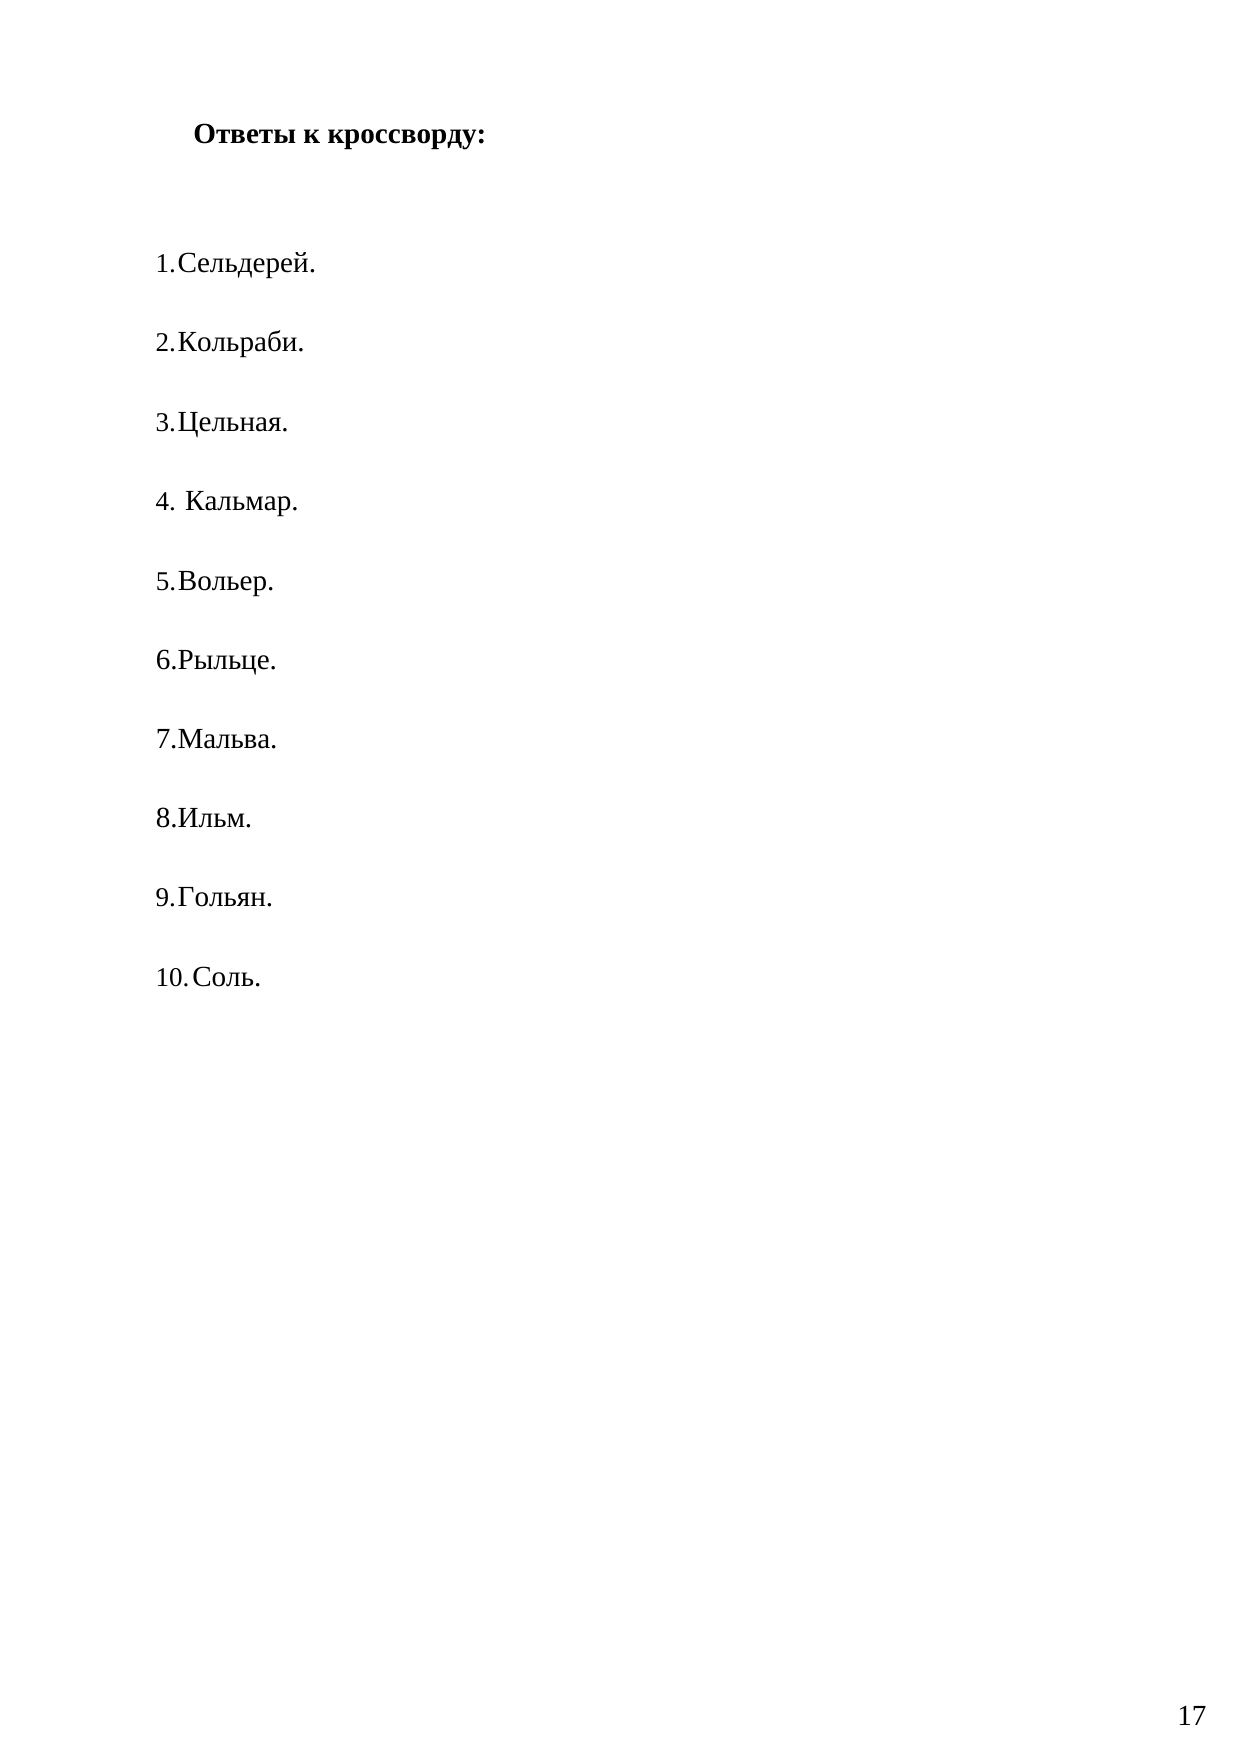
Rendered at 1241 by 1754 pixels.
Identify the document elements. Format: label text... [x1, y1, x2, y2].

list Сельдерей. [155, 245, 316, 278]
list Гольян. [155, 879, 273, 913]
list Кальмар. [155, 483, 1238, 517]
list Цельная. [155, 404, 316, 437]
list Вольер. 6.Рыльце. 7.Мальва. 8.Ильм. [156, 563, 278, 834]
list Кольраби. [155, 324, 316, 358]
list Соль. [155, 959, 273, 992]
subtitle Ответы к кроссворду: [193, 116, 1238, 149]
